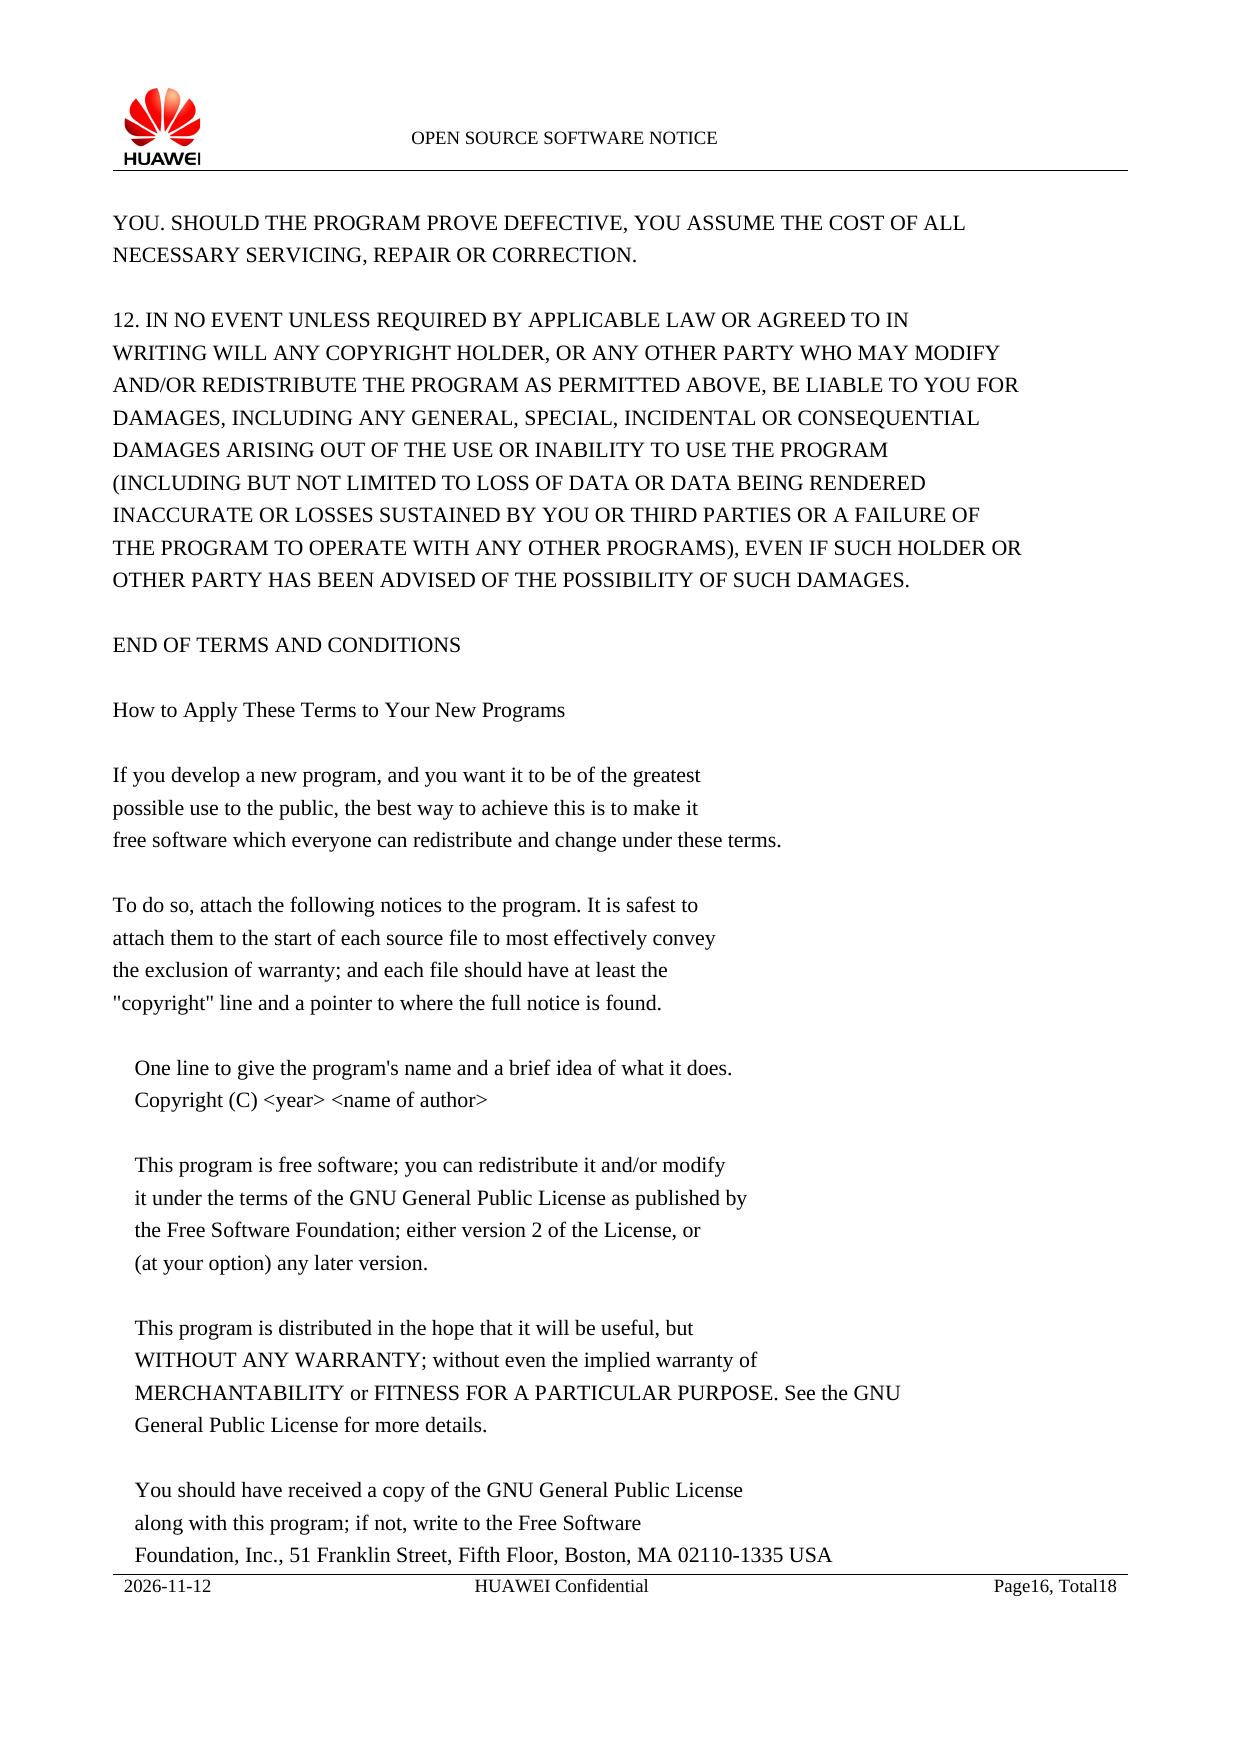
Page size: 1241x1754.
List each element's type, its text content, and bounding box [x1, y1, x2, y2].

picture [124, 88, 201, 165]
